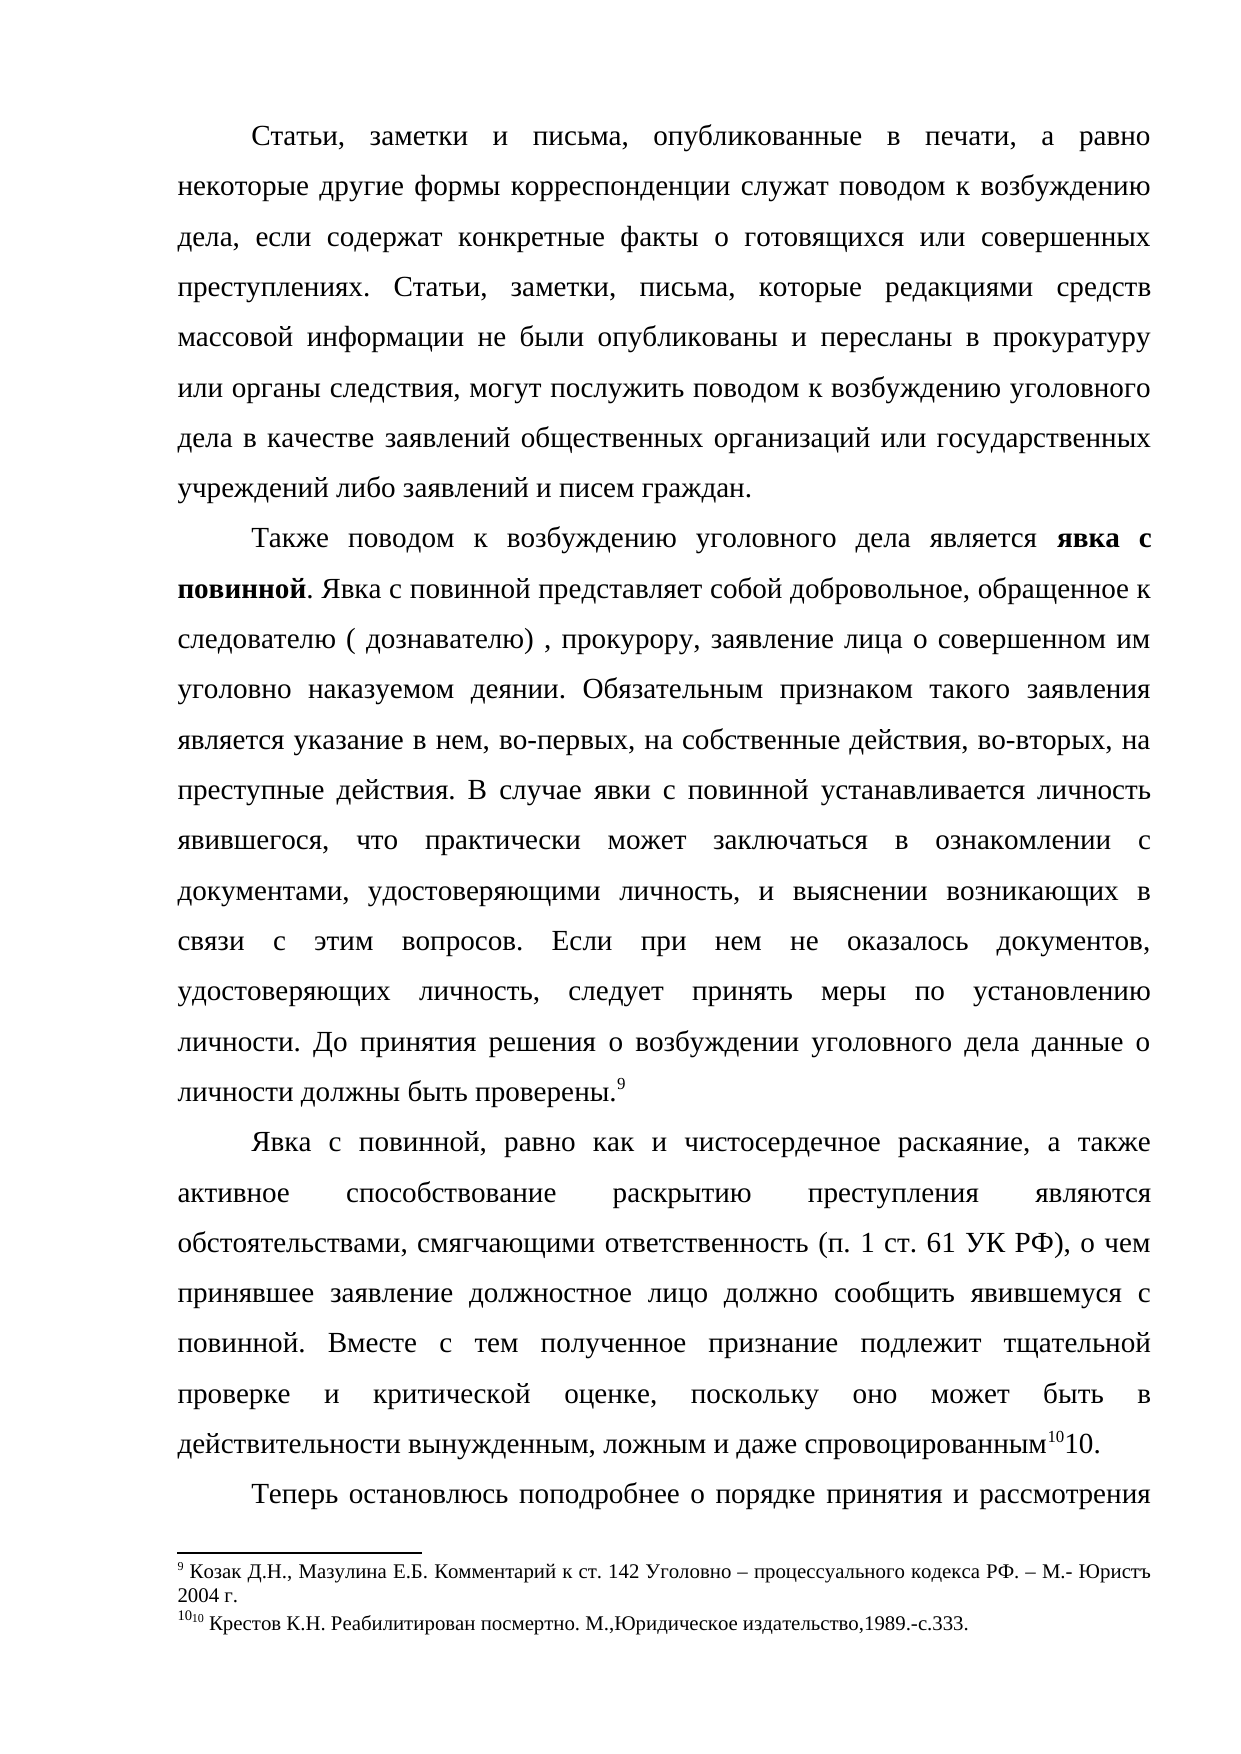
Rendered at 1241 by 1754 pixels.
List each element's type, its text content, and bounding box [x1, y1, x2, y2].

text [177, 1477, 1152, 1510]
text Также поводом к возбуждению уголовного дела является явка с повинной. Явка с повинной представляет собой добровольное, обращенное к следователю ( дознавателю) , прокурору, заявление лица о совершенном им уголовно наказуемом деянии. Обязательным признаком такого заявления является указание в нем, во-первых, на собственные действия, во-вторых, на преступные действия. В случае явки с повинной устанавливается личность явившегося, что практически может заключаться в ознакомлении с документами, удостоверяющими личность, и выяснении возникающих в связи с этим вопросов. Если при нем не оказалось документов, удостоверяющих личность, следует принять меры по установлению личности. До принятия решения о возбуждении уголовного дела данные о личности должны быть проверены. [177, 521, 1152, 1108]
text Явка с повинной, равно как и чистосердечное раскаяние, а также активное способствование раскрытию преступления являются обстоятельствами, смягчающими ответственность (п. 1 ст. 61 УК РФ), о чем принявшее заявление должностное лицо должно сообщить явившемуся с повинной. Вместе с тем полученное признание подлежит тщательной проверке и критической оценке, поскольку оно может быть в действительности вынужденным, ложным и даже спровоцированным10. [177, 1124, 1152, 1460]
text Статьи, заметки и письма, опубликованные в печати, а равно некоторые другие формы корреспонденции служат поводом к возбуждению дела, если содержат конкретные факты о готовящихся или совершенных преступлениях. Статьи, заметки, письма, которые редакциями средств массовой информации не были опубликованы и пересланы в прокуратуру или органы следствия, могут послужить поводом к возбуждению уголовного дела в качестве заявлений общественных организаций или государственных учреждений либо заявлений и писем граждан. [177, 118, 1152, 504]
